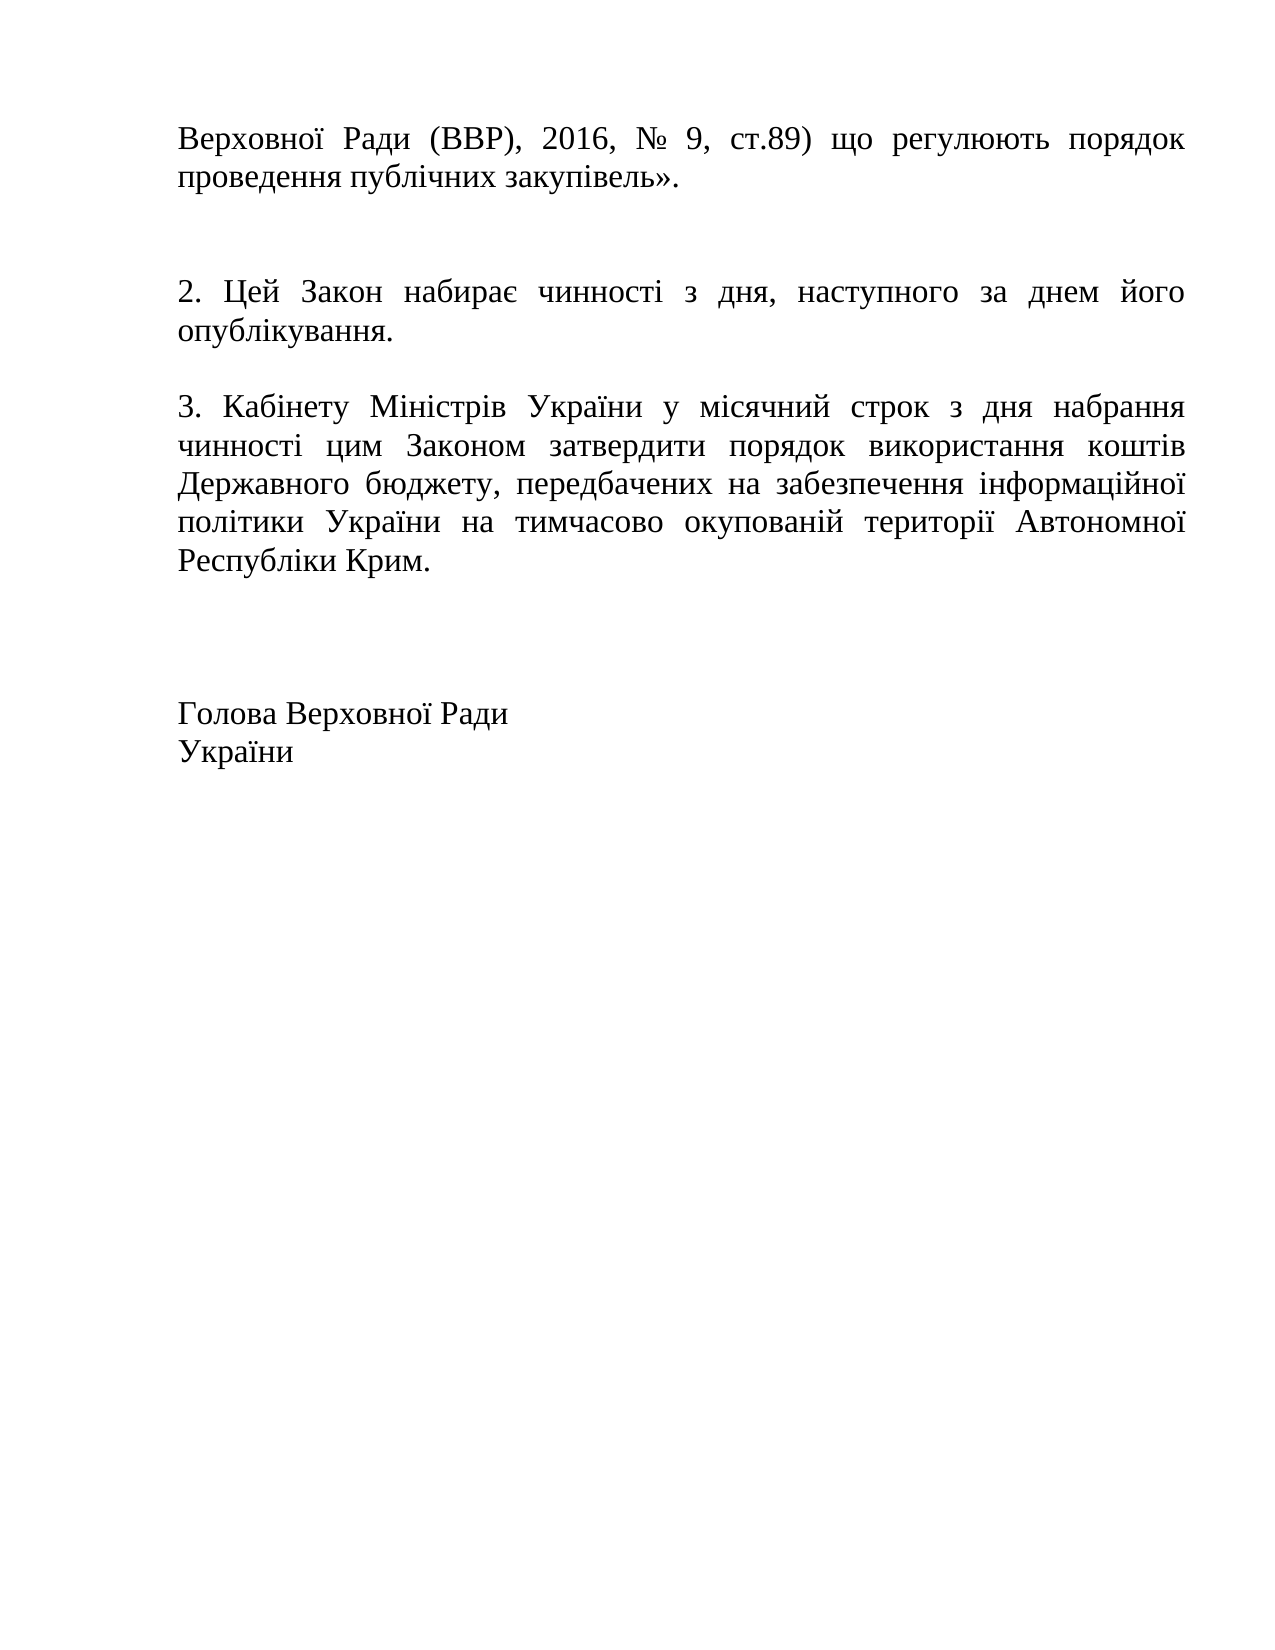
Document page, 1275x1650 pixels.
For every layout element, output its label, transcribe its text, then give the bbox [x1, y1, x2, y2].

text 2. Цей Закон набирає чинності з дня, наступного за днем його опублікування. [177, 271, 1186, 348]
text України [177, 731, 1186, 770]
text 3. Кабінету Міністрів України у місячний строк з дня набрання чинності цим Законом затвердити порядок використання коштів Державного бюджету, передбачених на забезпечення інформаційної політики України на тимчасово окупованій території Автономної Республіки Крим. [177, 386, 1186, 578]
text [177, 118, 1186, 195]
text Голова Верховної Ради [177, 693, 1186, 731]
